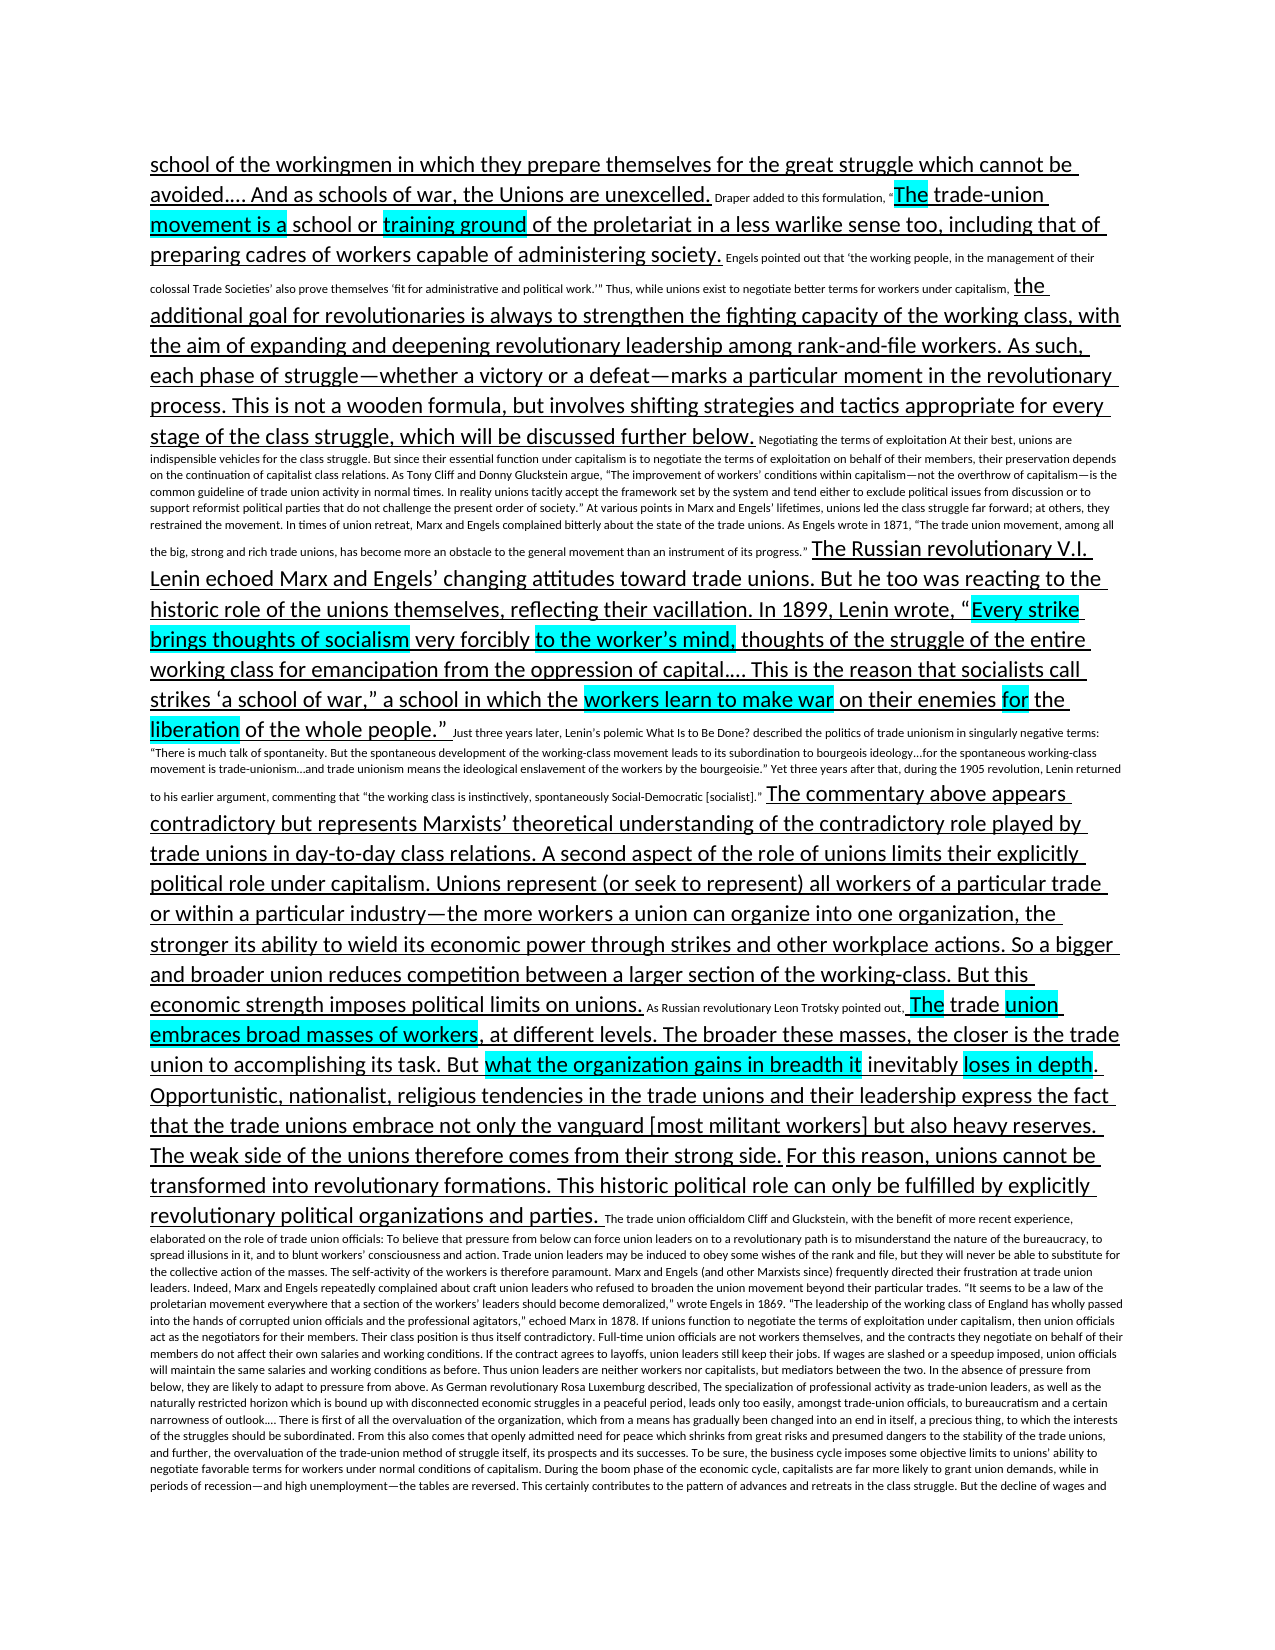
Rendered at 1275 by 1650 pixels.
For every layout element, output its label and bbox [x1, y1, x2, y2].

text [150, 150, 1125, 1493]
